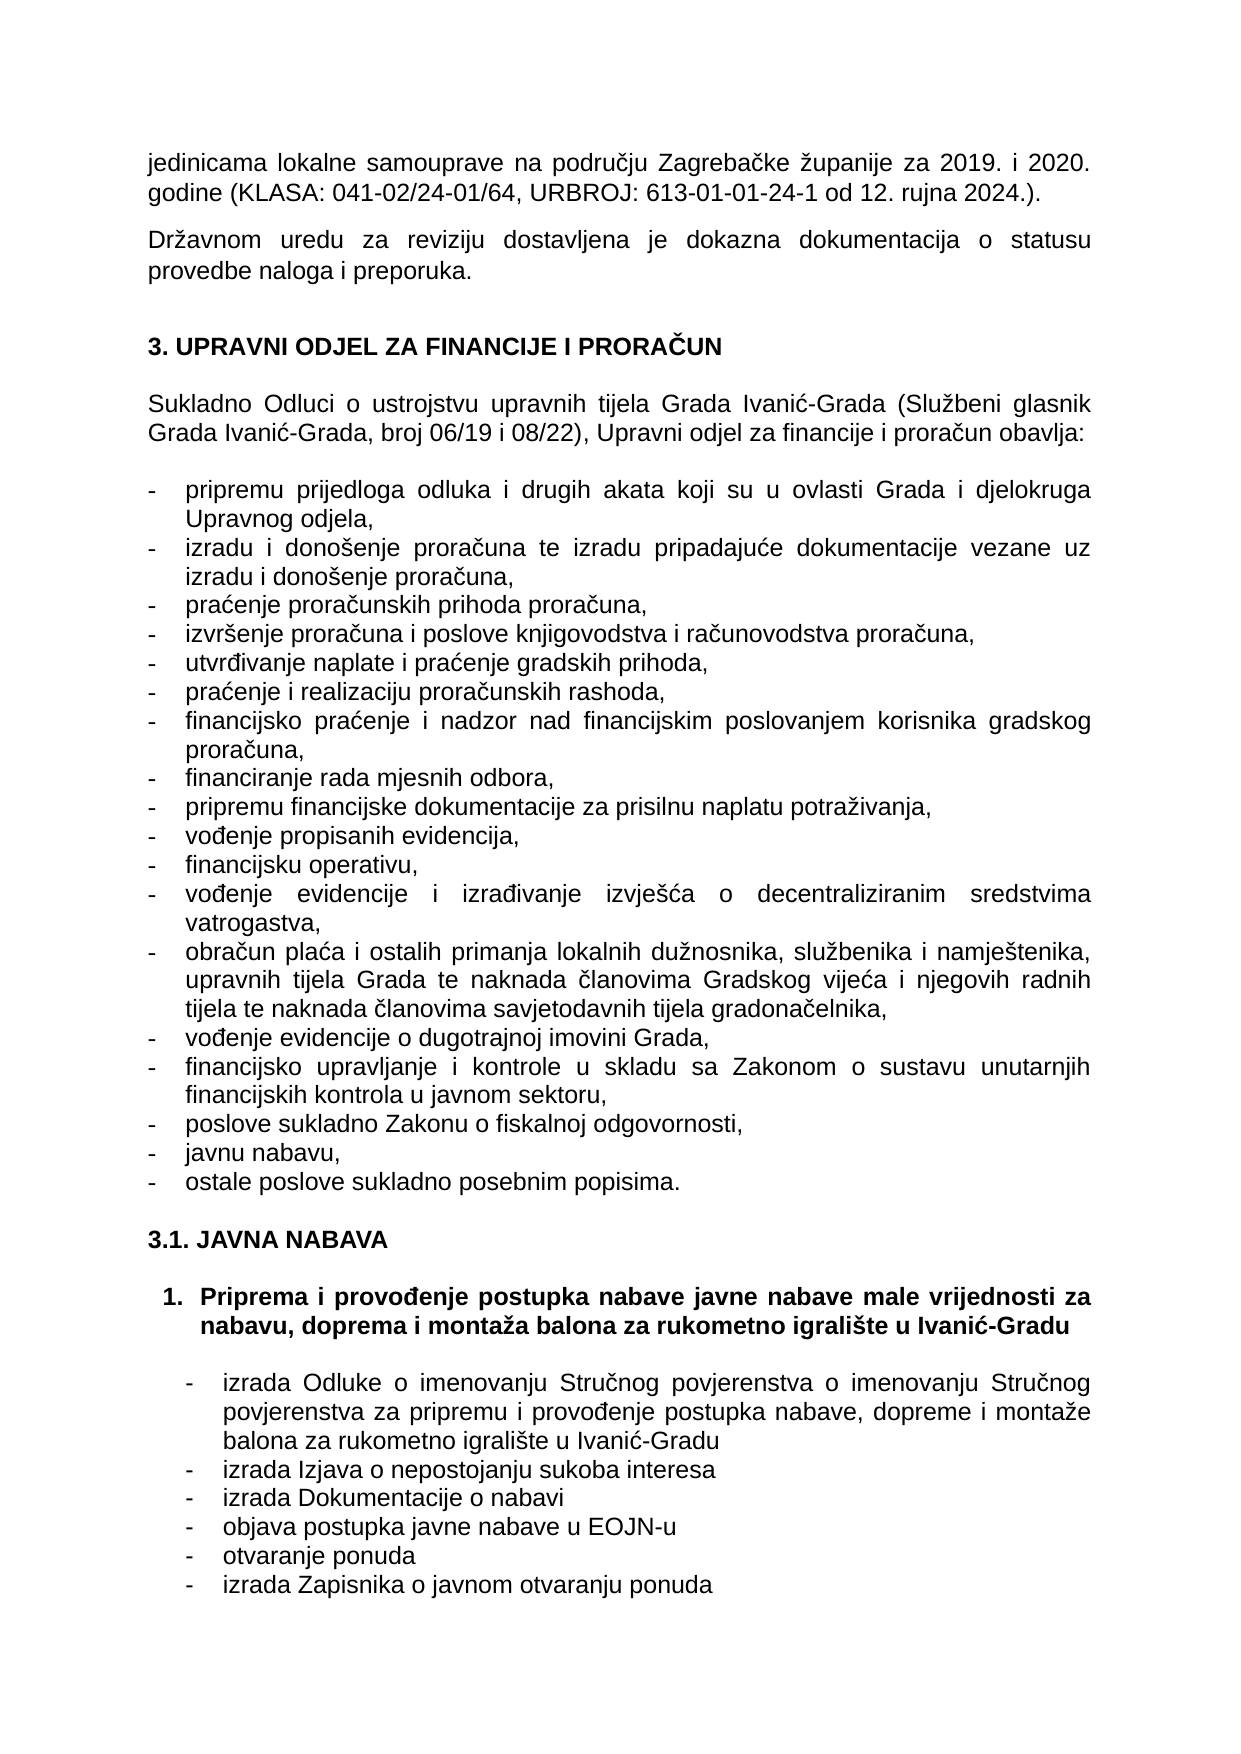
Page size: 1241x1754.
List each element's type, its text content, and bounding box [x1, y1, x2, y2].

list otvaranje ponuda [185, 1541, 1092, 1569]
list praćenje proračunskih prihoda proračuna, [148, 590, 1092, 619]
list pripremu prijedloga odluka i drugih akata koji su u ovlasti Grada i djelokruga Upravnog odjela, [148, 475, 1092, 533]
list obračun plaća i ostalih primanja lokalnih dužnosnika, službenika i namještenika, upravnih tijela Grada te naknada članovima Gradskog vijeća i njegovih radnih tijela te naknada članovima savjetodavnih tijela gradonačelnika, [148, 936, 1092, 1023]
list Priprema i provođenje postupka nabave javne nabave male vrijednosti za nabavu, doprema i montaža balona za rukometno igralište u Ivanić-Gradu [162, 1282, 1092, 1339]
text Sukladno Odluci o ustrojstvu upravnih tijela Grada Ivanić-Grada (Službeni glasnik Grada Ivanić-Grada, broj 06/19 i 08/22), Upravni odjel za financije i proračun obavlja: [148, 389, 1092, 446]
list financijsko praćenje i nadzor nad financijskim poslovanjem korisnika gradskog proračuna, [148, 706, 1092, 763]
text 3.1. JAVNA NABAVA [148, 1224, 1092, 1253]
list vođenje propisanih evidencija, [148, 821, 1092, 850]
list financijsku operativu, [148, 850, 1092, 879]
list izrada Dokumentacije o nabavi [185, 1483, 1092, 1512]
list izradu i donošenje proračuna te izradu pripadajuće dokumentacije vezane uz izradu i donošenje proračuna, [148, 533, 1092, 590]
list javnu nabavu, [148, 1138, 1092, 1167]
text Državnom uredu za reviziju dostavljena je dokazna dokumentacija o statusu provedbe naloga i preporuka. [148, 225, 1092, 284]
list poslove sukladno Zakonu o fiskalnoj odgovornosti, [148, 1109, 1092, 1138]
list izrada Odluke o imenovanju Stručnog povjerenstva o imenovanju Stručnog povjerenstva za pripremu i provođenje postupka nabave, dopreme i montaže balona za rukometno igralište u Ivanić-Gradu [185, 1368, 1092, 1454]
list pripremu financijske dokumentacije za prisilnu naplatu potraživanja, [148, 792, 1092, 821]
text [148, 148, 1092, 207]
list izrada Zapisnika o javnom otvaranju ponuda [185, 1569, 1092, 1598]
list objava postupka javne nabave u EOJN-u [185, 1512, 1092, 1541]
list praćenje i realizaciju proračunskih rashoda, [148, 677, 1092, 706]
list vođenje evidencije o dugotrajnoj imovini Grada, [148, 1023, 1092, 1052]
text 3. UPRAVNI ODJEL ZA FINANCIJE I PRORAČUN [148, 331, 1092, 360]
list utvrđivanje naplate i praćenje gradskih prihoda, [148, 648, 1092, 677]
list izrada Izjava o nepostojanju sukoba interesa [185, 1454, 1092, 1483]
list financijsko upravljanje i kontrole u skladu sa Zakonom o sustavu unutarnjih financijskih kontrola u javnom sektoru, [148, 1052, 1092, 1109]
list financiranje rada mjesnih odbora, [148, 763, 1092, 792]
list vođenje evidencije i izrađivanje izvješća o decentraliziranim sredstvima vatrogastva, [148, 879, 1092, 936]
list izvršenje proračuna i poslove knjigovodstva i računovodstva proračuna, [148, 619, 1092, 648]
list ostale poslove sukladno posebnim popisima. [148, 1167, 1092, 1196]
